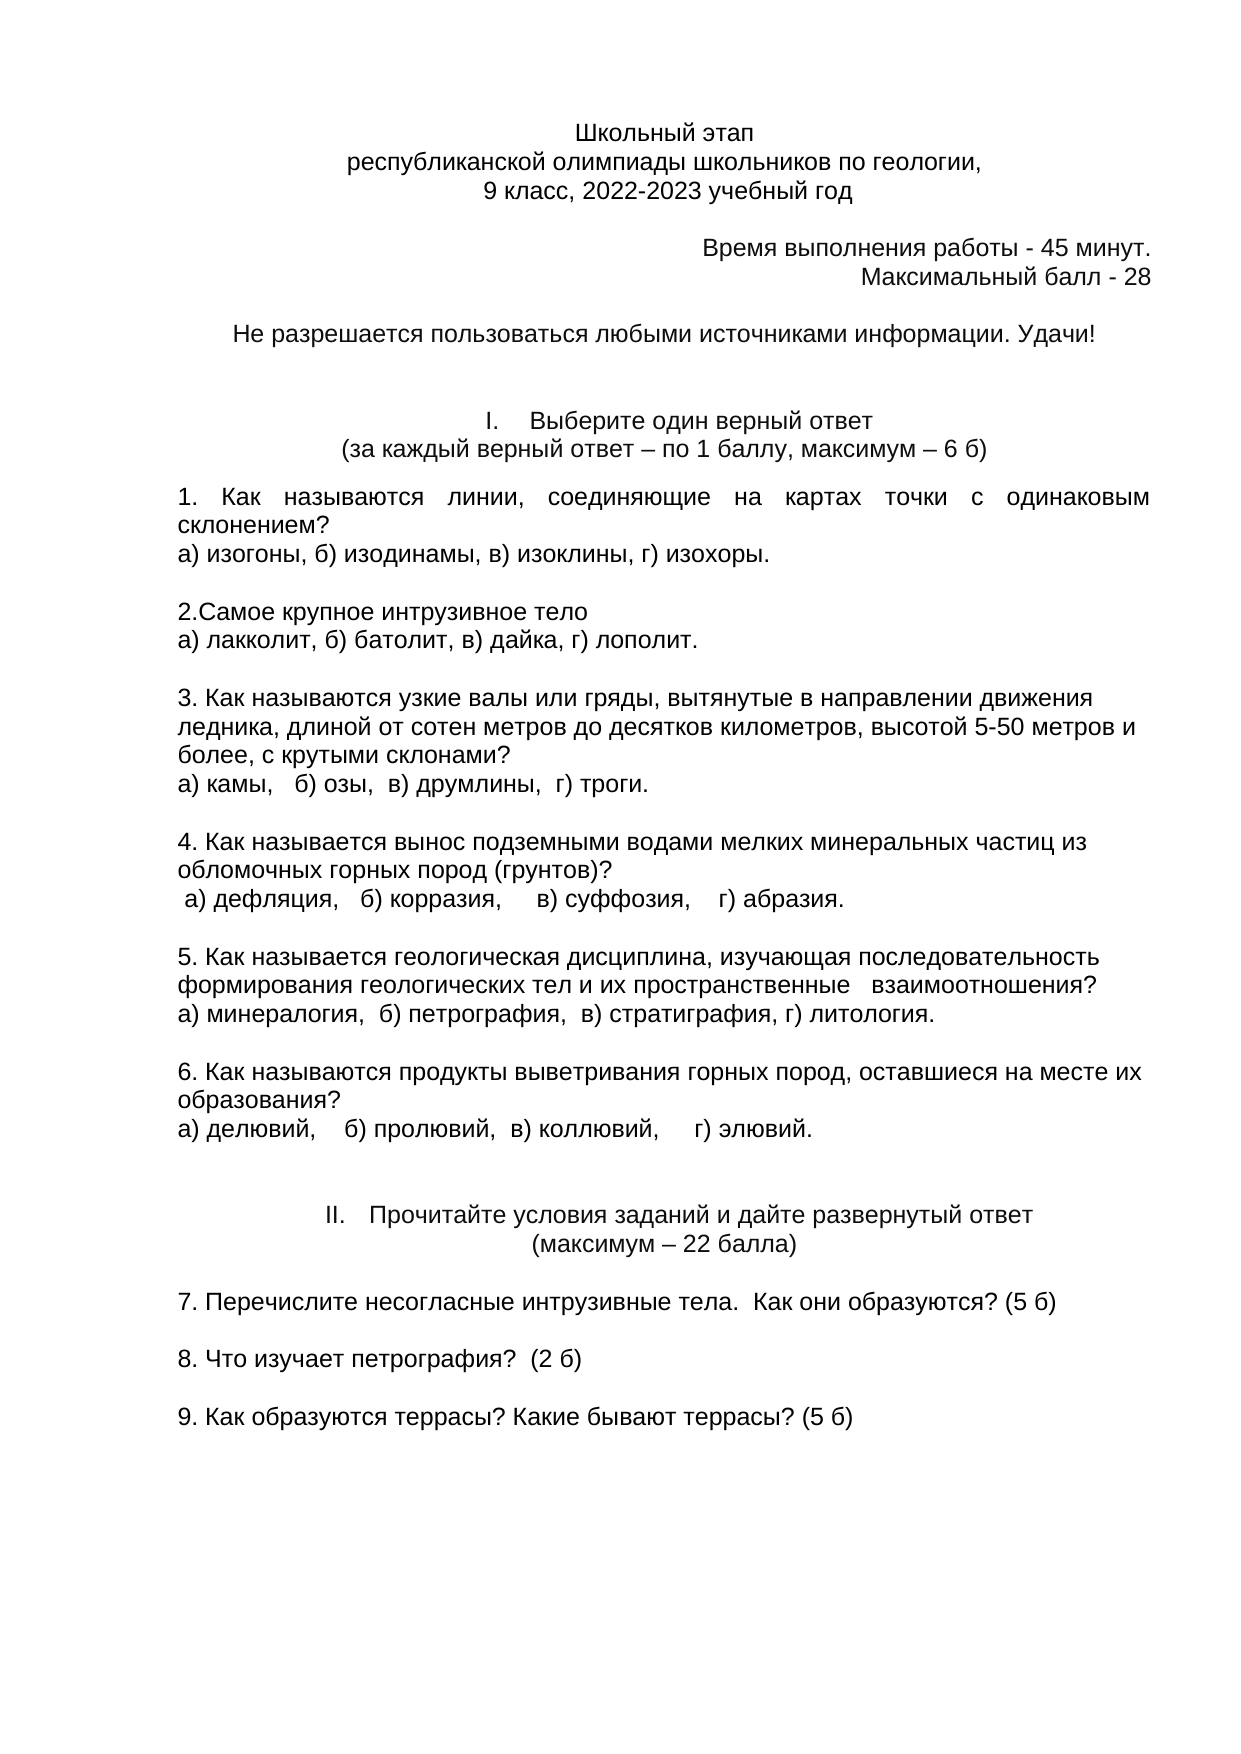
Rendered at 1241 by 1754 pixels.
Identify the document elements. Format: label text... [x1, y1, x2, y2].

text 6. Как называются продукты выветривания горных пород, оставшиеся на месте их образования? [177, 1056, 1152, 1114]
text а) камы, б) озы, в) друмлины, г) троги. [177, 769, 1152, 798]
text 8. Что изучает петрография? (2 б) [177, 1344, 1152, 1373]
text а) делювий, б) пролювий, в) коллювий, г) элювий. [177, 1114, 1152, 1143]
text (максимум – 22 балла) [177, 1229, 1152, 1258]
text 9 класс, 2022-2023 учебный год [177, 176, 1152, 204]
text 7. Перечислите несогласные интрузивные тела. Как они образуются? (5 б) [177, 1286, 1152, 1315]
text Не разрешается пользоваться любыми источниками информации. Удачи! [177, 319, 1152, 348]
text а) изогоны, б) изодинамы, в) изоклины, г) изохоры. [177, 539, 1152, 568]
text 2.Самое крупное интрузивное тело [177, 596, 1152, 625]
text (за каждый верный ответ – по 1 баллу, максимум – 6 б) [177, 434, 1152, 463]
text 9. Как образуются террасы? Какие бывают террасы? (5 б) [177, 1401, 1152, 1430]
text 3. Как называются узкие валы или гряды, вытянутые в направлении движения ледника, длиной от сотен метров до десятков километров, высотой 5-50 метров и более, с крутыми склонами? [177, 683, 1152, 769]
text а) дефляция, б) корразия, в) суффозия, г) абразия. [177, 884, 1152, 913]
text Время выполнения работы - 45 минут. [177, 233, 1152, 262]
text Школьный этап [177, 118, 1152, 147]
list Прочитайте условия заданий и дайте развернутый ответ [207, 1200, 1152, 1229]
text Максимальный балл - 28 [177, 262, 1152, 291]
list Выберите один верный ответ [177, 406, 1152, 434]
text а) минералогия, б) петрография, в) стратиграфия, г) литология. [177, 999, 1152, 1028]
text 4. Как называется вынос подземными водами мелких минеральных частиц из обломочных горных пород (грунтов)? [177, 826, 1152, 884]
text 5. Как называется геологическая дисциплина, изучающая последовательность формирования геологических тел и их пространственные взаимоотношения? [177, 941, 1152, 999]
text 1. Как называются линии, соединяющие на картах точки с одинаковым склонением? [177, 481, 1152, 539]
text республиканской олимпиады школьников по геологии, [177, 147, 1152, 176]
text а) лакколит, б) батолит, в) дайка, г) лополит. [177, 625, 1152, 654]
